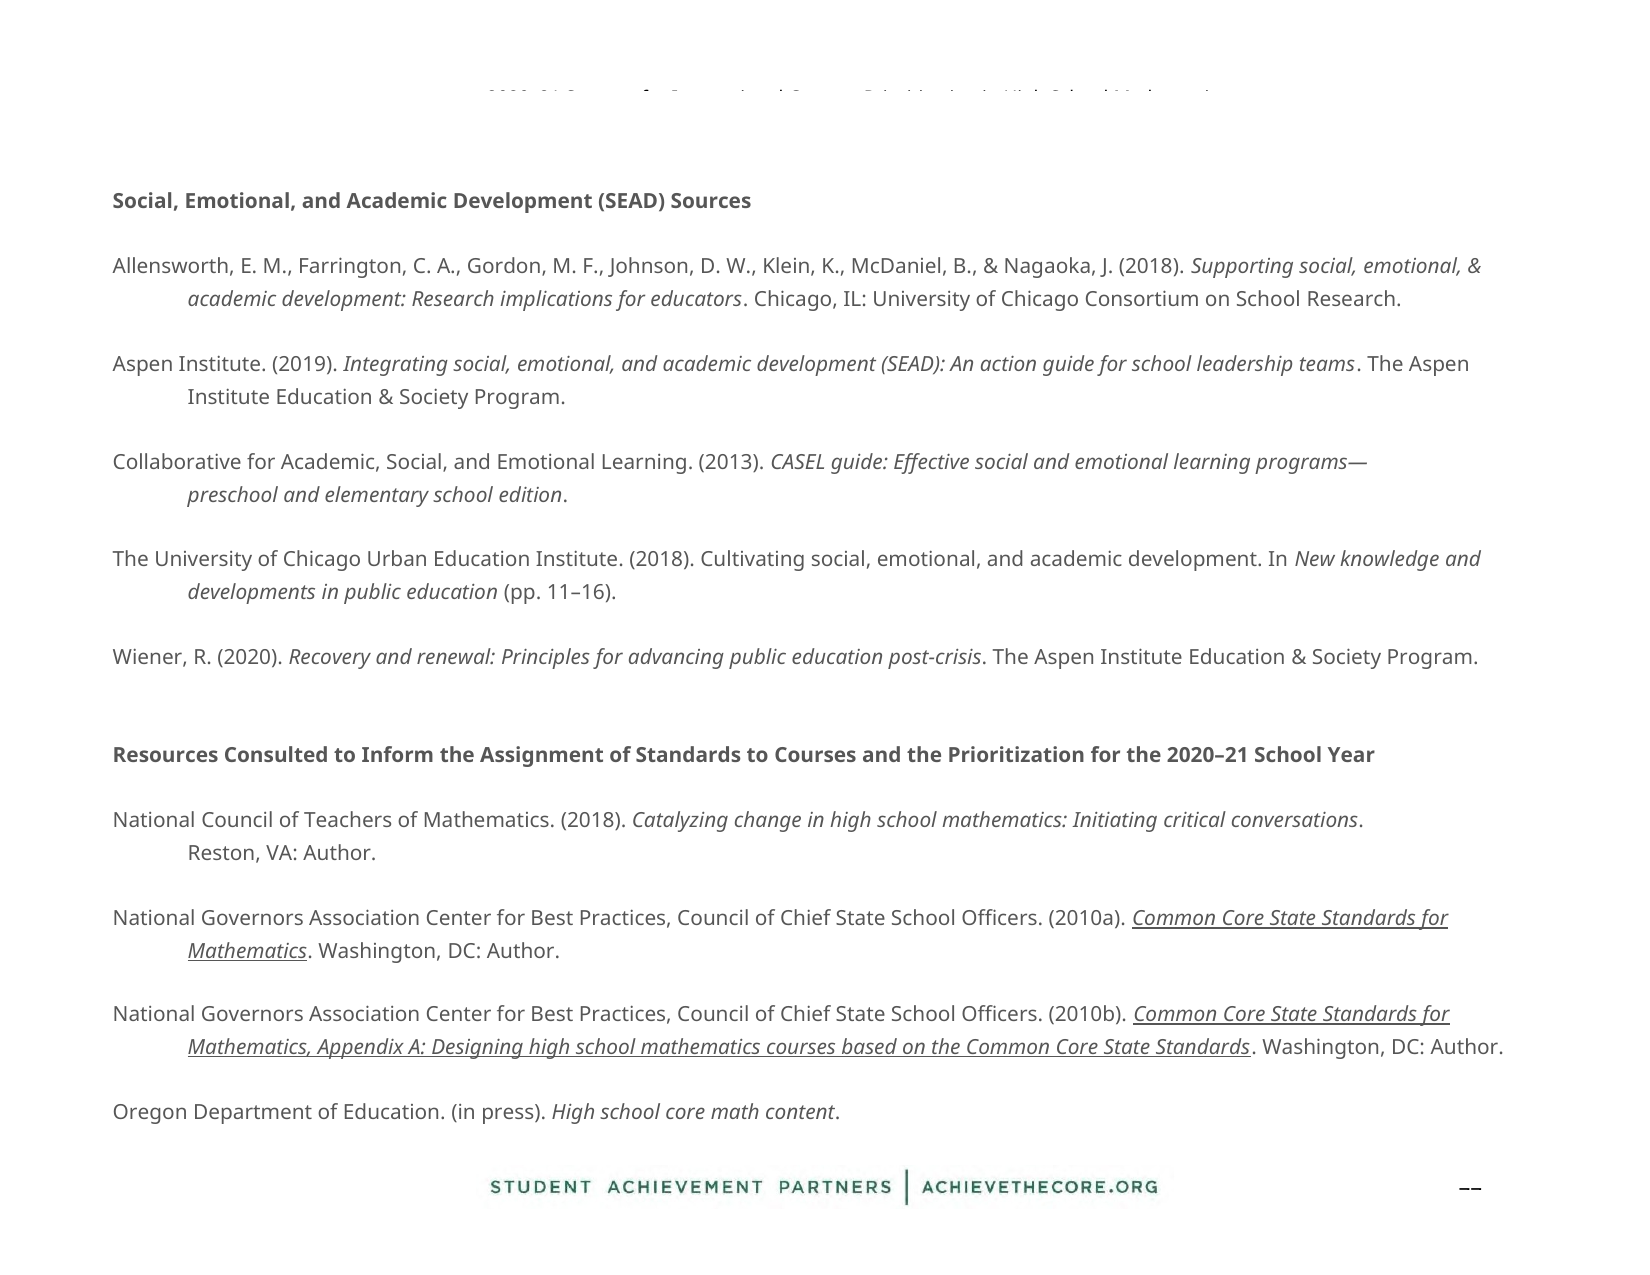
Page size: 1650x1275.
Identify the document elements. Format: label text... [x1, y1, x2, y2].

text Reston, VA: Author. [187, 838, 1650, 866]
text Allensworth, E. M., Farrington, C. A., Gordon, M. F., Johnson, D. W., Klein, K., McDaniel, B., & Nagaoka, J. (2018). Supporting social, emotional, & academic development: Research implications for educators. Chicago, IL: University of Chicago Consortium on School Research. [112, 252, 1513, 313]
text Wiener, R. (2020). Recovery and renewal: Principles for advancing public education post-crisis. The Aspen Institute Education & Society Program. [112, 643, 1531, 671]
text National Governors Association Center for Best Practices, Council of Chief State School Officers. (2010b). Common Core State Standards for Mathematics, Appendix A: Designing high school mathematics courses based on the Common Core State Standards. Washington, DC: Author. [112, 999, 1535, 1060]
text The University of Chicago Urban Education Institute. (2018). Cultivating social, emotional, and academic development. In New knowledge and developments in public education (pp. 11–16). [112, 544, 1500, 606]
picture [475, 1165, 1175, 1209]
text National Governors Association Center for Best Practices, Council of Chief State School Officers. (2010a). Common Core State Standards for Mathematics. Washington, DC: Author. [112, 903, 1526, 964]
text Oregon Department of Education. (in press). High school core math content. [112, 1097, 1650, 1126]
text Aspen Institute. (2019). Integrating social, emotional, and academic development (SEAD): An action guide for school leadership teams. The Aspen Institute Education & Society Program. [112, 349, 1518, 410]
text Social, Emotional, and Academic Development (SEAD) Sources [112, 186, 1650, 214]
text National Council of Teachers of Mathematics. (2018). Catalyzing change in high school mathematics: Initiating critical conversations. [112, 806, 1650, 834]
text Resources Consulted to Inform the Assignment of Standards to Courses and the Prioritization for the 2020–21 School Year [112, 740, 1650, 768]
text Collaborative for Academic, Social, and Emotional Learning. (2013). CASEL guide: Effective social and emotional learning programs— preschool and elementary school edition. [112, 447, 1459, 508]
